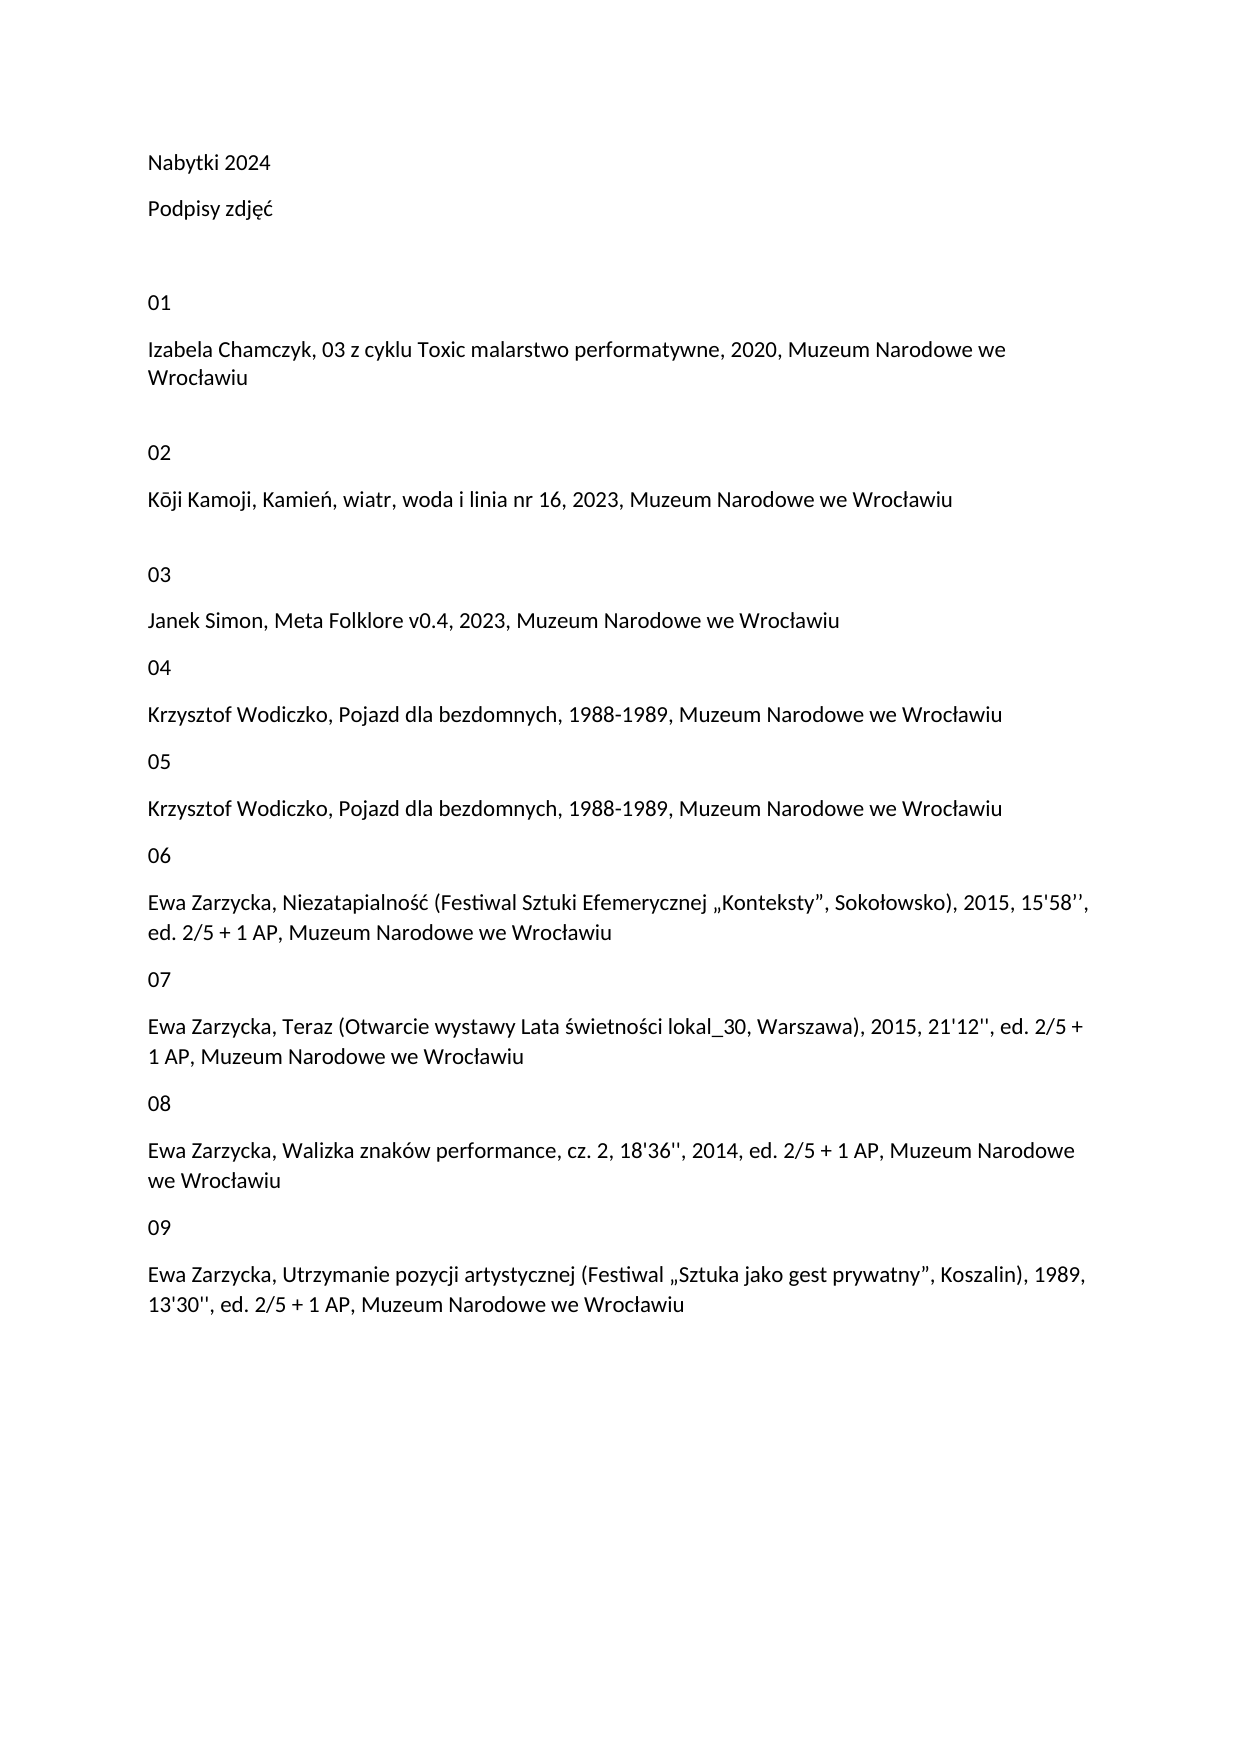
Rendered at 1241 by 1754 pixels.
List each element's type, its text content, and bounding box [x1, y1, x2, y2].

text 08 [148, 1089, 1093, 1117]
text Ewa Zarzycka, Teraz (Otwarcie wystawy Lata świetności lokal_30, Warszawa), 2015, 21'12'', ed. 2/5 + 1 AP, Muzeum Narodowe we Wrocławiu [148, 1012, 1093, 1070]
text Ewa Zarzycka, Niezatapialność (Festiwal Sztuki Efemerycznej „Konteksty”, Sokołowsko), 2015, 15'58’’, ed. 2/5 + 1 AP, Muzeum Narodowe we Wrocławiu [148, 888, 1093, 946]
text Ewa Zarzycka, Walizka znaków performance, cz. 2, 18'36'', 2014, ed. 2/5 + 1 AP, Muzeum Narodowe we Wrocławiu [148, 1136, 1093, 1194]
text Nabytki 2024 [148, 148, 1093, 176]
text 07 [148, 965, 1093, 993]
text 09 [148, 1213, 1093, 1241]
text Ewa Zarzycka, Utrzymanie pozycji artystycznej (Festiwal „Sztuka jako gest prywatny”, Koszalin), 1989, 13'30'', ed. 2/5 + 1 AP, Muzeum Narodowe we Wrocławiu [148, 1260, 1093, 1318]
text Krzysztof Wodiczko, Pojazd dla bezdomnych, 1988-1989, Muzeum Narodowe we Wrocławiu [148, 700, 1093, 728]
text 03 [148, 560, 1093, 588]
text 02 [148, 438, 1093, 466]
text 05 [148, 747, 1093, 775]
text 01 [148, 288, 1093, 316]
text Izabela Chamczyk, 03 z cyklu Toxic malarstwo performatywne, 2020, Muzeum Narodowe we Wrocławiu [148, 335, 1093, 391]
text 04 [148, 653, 1093, 682]
text Janek Simon, Meta Folklore v0.4, 2023, Muzeum Narodowe we Wrocławiu [148, 607, 1093, 635]
text 06 [148, 841, 1093, 869]
text Krzysztof Wodiczko, Pojazd dla bezdomnych, 1988-1989, Muzeum Narodowe we Wrocławiu [148, 794, 1093, 822]
text Podpisy zdjęć [148, 194, 1093, 222]
text Kōji Kamoji, Kamień, wiatr, woda i linia nr 16, 2023, Muzeum Narodowe we Wrocławiu [148, 485, 1093, 513]
